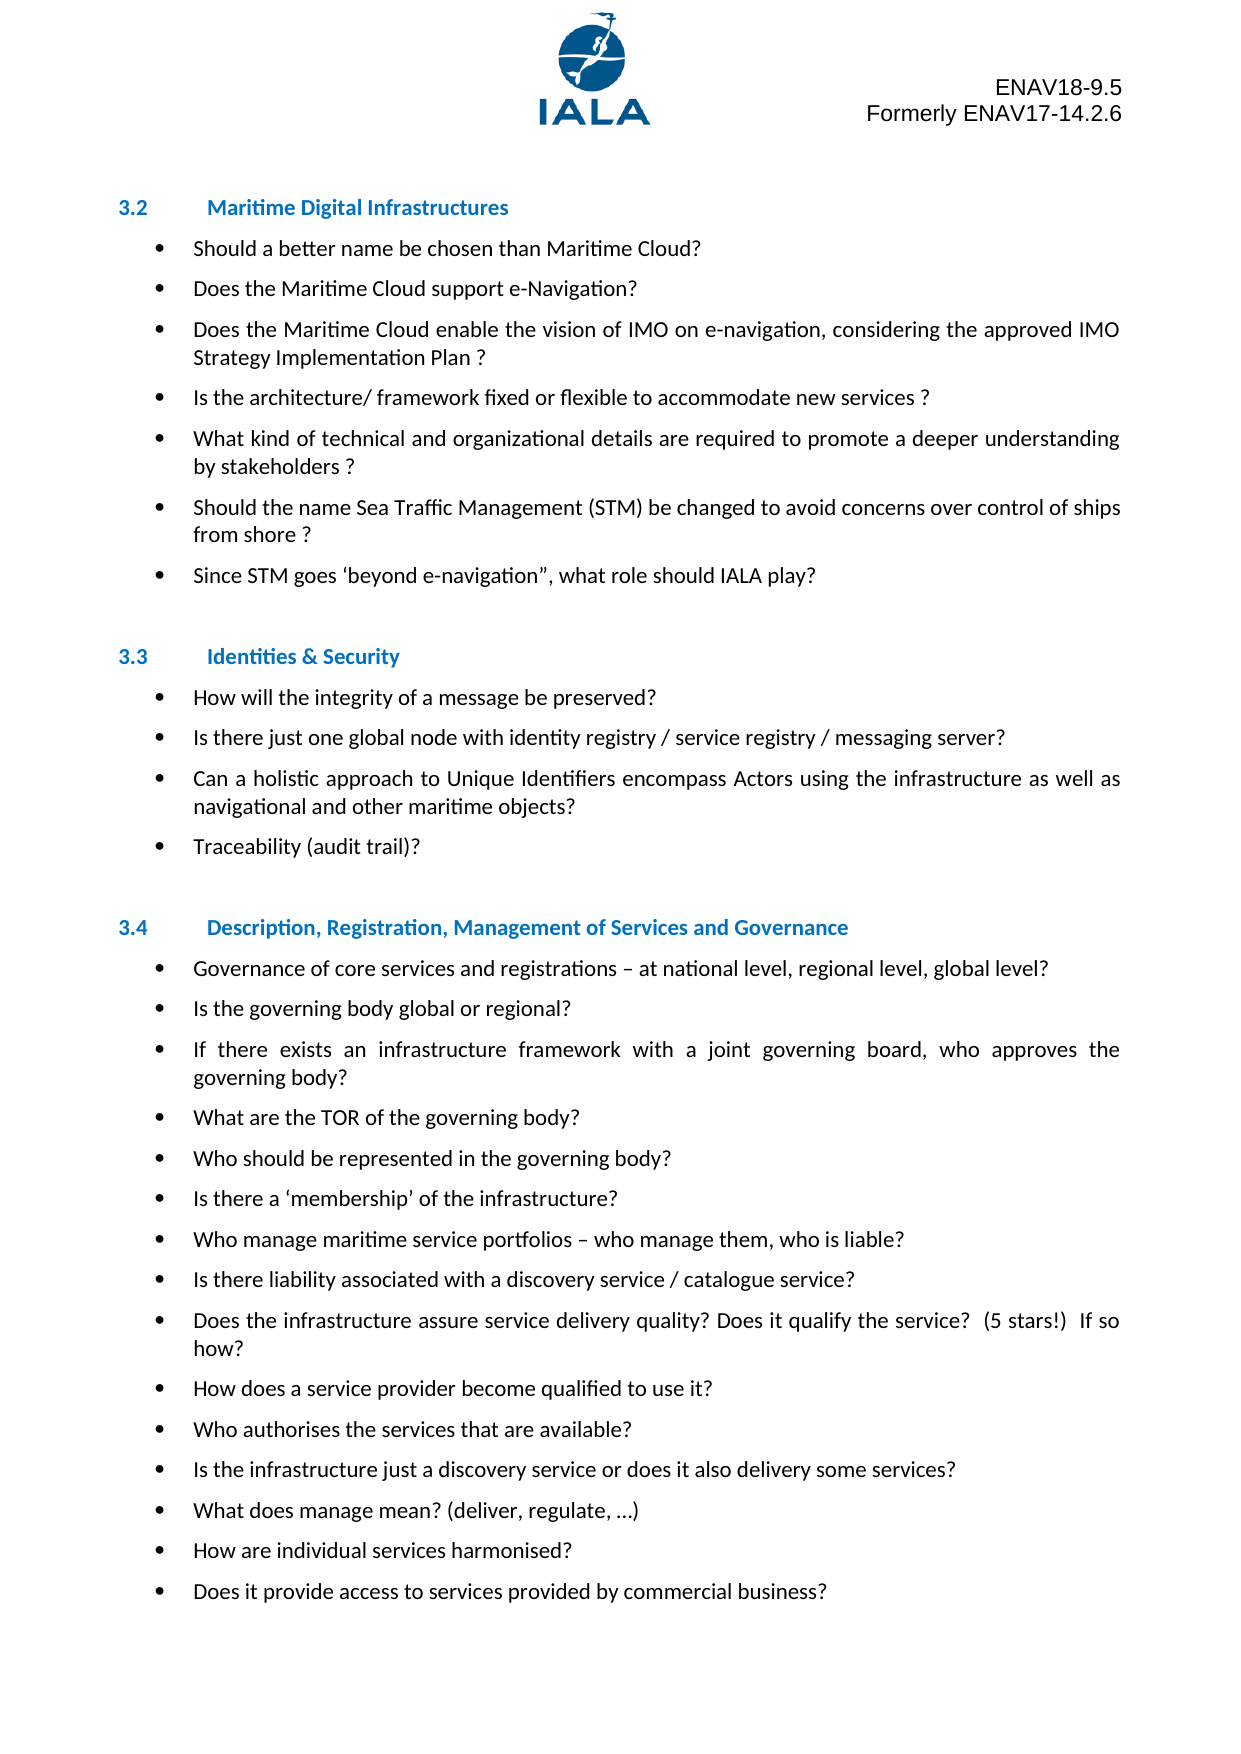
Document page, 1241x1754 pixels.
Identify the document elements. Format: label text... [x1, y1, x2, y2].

list Should a better name be chosen than Maritime Cloud? [156, 234, 1122, 262]
list Does the Maritime Cloud enable the vision of IMO on e-navigation, considering the approved IMO Strategy Implementation Plan ? [156, 315, 1122, 371]
list Should the name Sea Traffic Management (STM) be changed to avoid concerns over control of ships from shore ? [156, 493, 1122, 549]
list What kind of technical and organizational details are required to promote a deeper understanding by stakeholders ? [156, 424, 1122, 480]
list Governance of core services and registrations – at national level, regional level, global level? [156, 954, 1122, 982]
list How does a service provider become qualified to use it? [156, 1374, 1122, 1403]
list Can a holistic approach to Unique Identifiers encompass Actors using the infrastructure as well as navigational and other maritime objects? [156, 764, 1122, 820]
list Is the architecture/ framework fixed or flexible to accommodate new services ? [156, 383, 1122, 412]
list Since STM goes ‘beyond e-navigation”, what role should IALA play? [156, 561, 1122, 589]
list Is there just one global node with identity registry / service registry / messaging server? [156, 723, 1122, 751]
list What does manage mean? (deliver, regulate, …) [156, 1496, 1122, 1524]
list Who manage maritime service portfolios – who manage them, who is liable? [156, 1225, 1122, 1253]
list If there exists an infrastructure framework with a joint governing board, who approves the governing body? [156, 1035, 1122, 1091]
list Traceability (audit trail)? [156, 832, 1122, 860]
list Does it provide access to services provided by commercial business? [156, 1577, 1122, 1605]
list What are the TOR of the governing body? [156, 1103, 1122, 1131]
list Does the Maritime Cloud support e-Navigation? [156, 274, 1122, 302]
list Is the infrastructure just a discovery service or does it also delivery some services? [156, 1456, 1122, 1484]
list Is there a ‘membership’ of the infrastructure? [156, 1184, 1122, 1212]
list Who authorises the services that are available? [156, 1415, 1122, 1443]
picture [514, 0, 669, 150]
list How will the integrity of a message be preserved? [156, 683, 1122, 711]
subtitle Description, Registration, Management of Services and Governance [118, 913, 1122, 941]
list Who should be represented in the governing body? [156, 1144, 1122, 1172]
list How are individual services harmonised? [156, 1537, 1122, 1565]
subtitle Maritime Digital Infrastructures [118, 193, 1122, 221]
list Is there liability associated with a discovery service / catalogue service? [156, 1266, 1122, 1293]
list Is the governing body global or regional? [156, 994, 1122, 1022]
list Does the infrastructure assure service delivery quality? Does it qualify the service? (5 stars!) If so how? [156, 1306, 1122, 1362]
subtitle Identities & Security [118, 642, 1122, 670]
